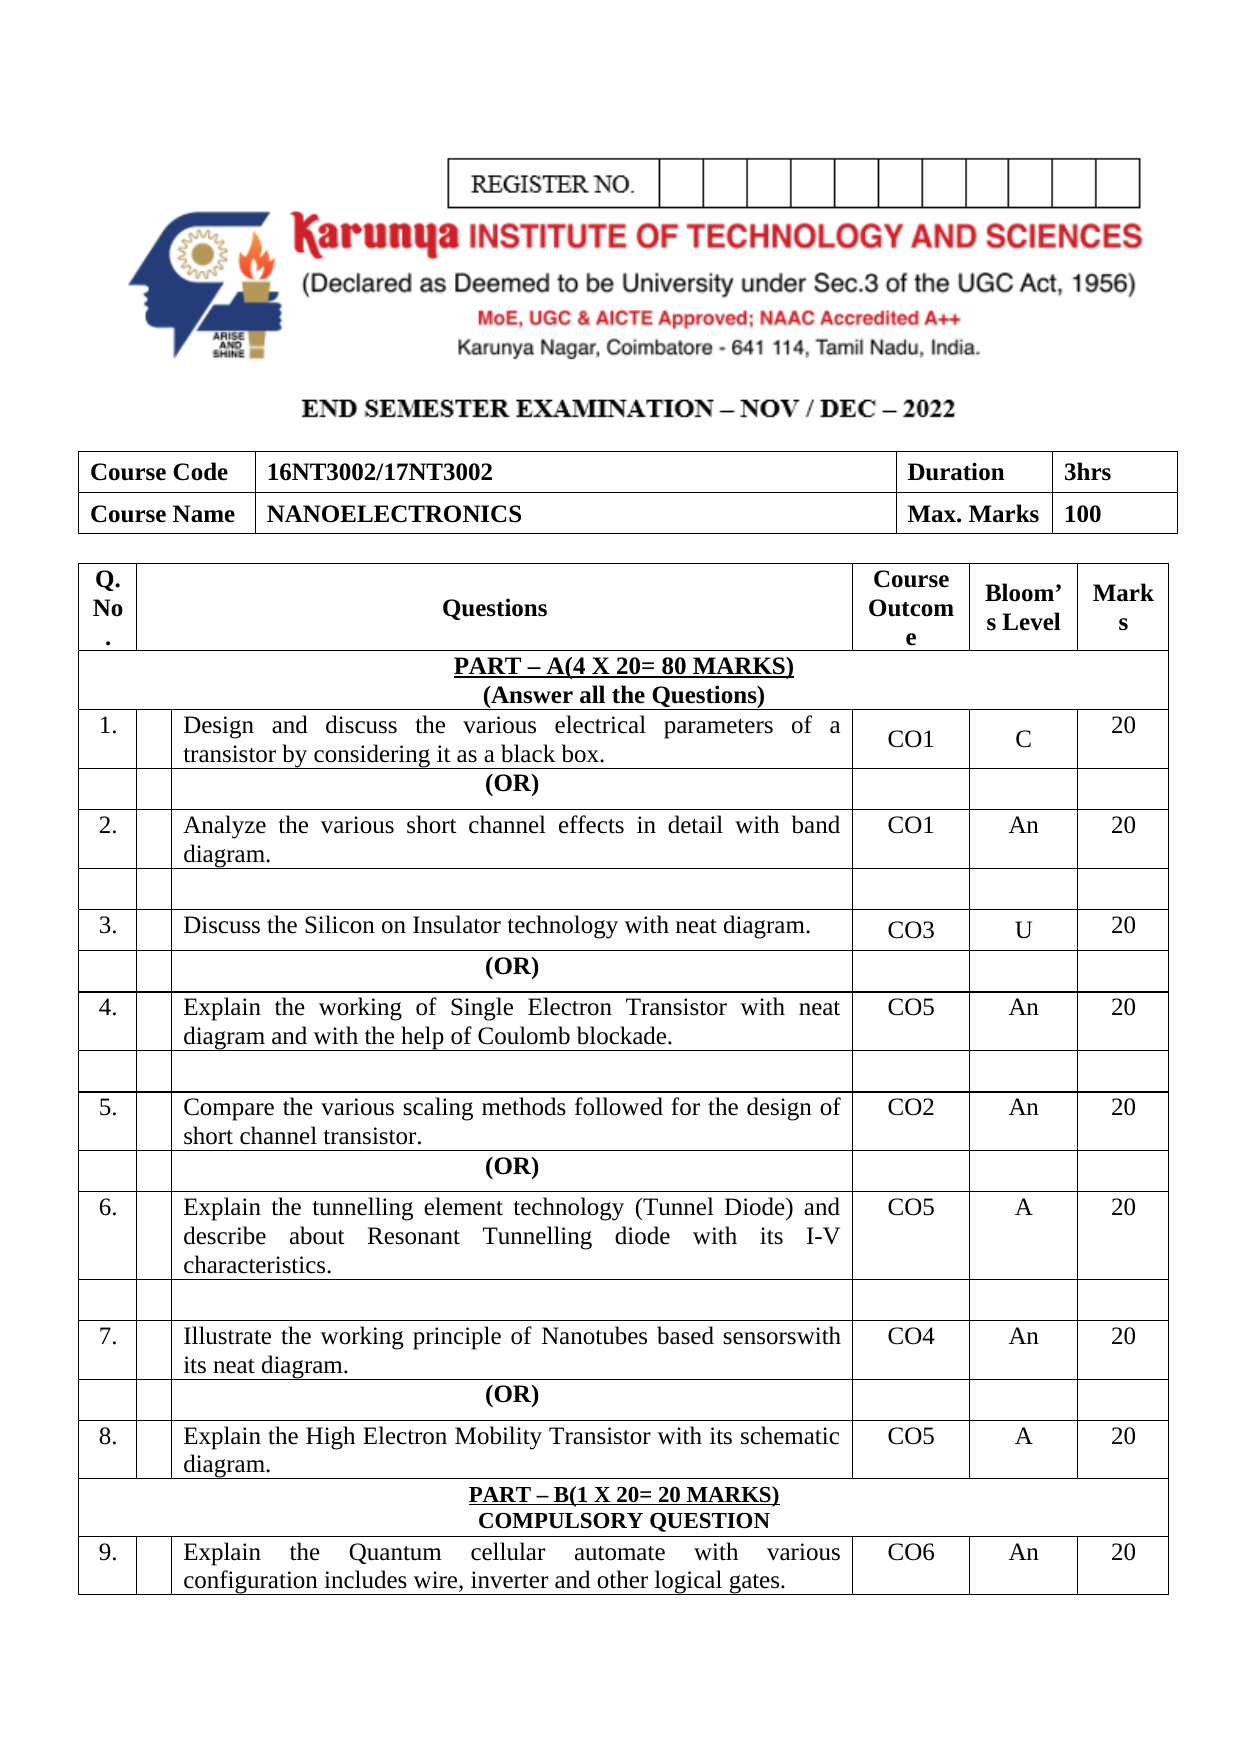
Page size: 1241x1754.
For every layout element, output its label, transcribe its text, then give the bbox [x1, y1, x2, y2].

table_cell [970, 951, 1077, 991]
table_cell C [970, 710, 1077, 767]
table_cell [137, 1537, 171, 1594]
table_cell [137, 869, 171, 909]
table_header Questions [137, 564, 852, 650]
table_cell [172, 1051, 852, 1091]
table_cell 20 [1078, 810, 1168, 867]
table_cell 3. [79, 910, 136, 950]
table_cell A [970, 1421, 1077, 1478]
table_cell [137, 951, 171, 991]
table_cell (OR) [172, 769, 852, 809]
table_cell CO4 [853, 1321, 969, 1378]
table_cell [137, 1192, 171, 1278]
table_cell (OR) [172, 1380, 852, 1420]
table_cell [137, 1093, 171, 1150]
table_cell CO1 [853, 710, 969, 767]
table_cell CO6 [853, 1537, 969, 1594]
table_cell Explain the working of Single Electron Transistor with neat diagram and with the help of Coulomb blockade. [172, 993, 852, 1050]
table_cell 20 [1078, 1421, 1168, 1478]
table_header Bloom’s Level [970, 564, 1077, 650]
table_cell [970, 1051, 1077, 1091]
table_cell 100 [1053, 493, 1177, 533]
table_cell [137, 1051, 171, 1091]
table_cell CO3 [853, 910, 969, 950]
table_cell [1078, 1151, 1168, 1191]
table_cell [137, 769, 171, 809]
table_cell 9. [79, 1537, 136, 1594]
table_cell 2. [79, 810, 136, 867]
table_cell [137, 1280, 171, 1320]
table_cell [137, 1380, 171, 1420]
table_cell [970, 1380, 1077, 1420]
table_cell PART – A(4 X 20= 80 MARKS) (Answer all the Questions) [79, 651, 1168, 709]
table_cell U [970, 910, 1077, 950]
table_cell Analyze the various short channel effects in detail with band diagram. [172, 810, 852, 867]
table_cell [79, 1380, 136, 1420]
table_cell (OR) [172, 951, 852, 991]
table_cell An [970, 810, 1077, 867]
table_header Q. No. [79, 564, 136, 650]
table_cell 7. [79, 1321, 136, 1378]
table_cell 1. [79, 710, 136, 767]
table_cell [137, 910, 171, 950]
table_cell Explain the tunnelling element technology (Tunnel Diode) and describe about Resonant Tunnelling diode with its I-V characteristics. [172, 1192, 852, 1278]
table_cell [137, 710, 171, 767]
table_cell CO5 [853, 1421, 969, 1478]
table_cell 4. [79, 993, 136, 1050]
table_header 16NT3002/17NT3002 [256, 452, 896, 492]
table_cell [1078, 869, 1168, 909]
table_cell [137, 810, 171, 867]
table_cell Design and discuss the various electrical parameters of a transistor by considering it as a black box. [172, 710, 852, 767]
table_cell [853, 951, 969, 991]
table_cell 8. [79, 1421, 136, 1478]
table_cell 20 [1078, 1192, 1168, 1278]
picture [124, 150, 1147, 422]
table_cell A [970, 1192, 1077, 1278]
table_cell PART – B(1 X 20= 20 MARKS) COMPULSORY QUESTION [79, 1479, 1168, 1536]
table_cell [137, 1321, 171, 1378]
table_cell [970, 869, 1077, 909]
table_cell CO5 [853, 993, 969, 1050]
table_cell NANOELECTRONICS [256, 493, 896, 533]
table_cell Max. Marks [897, 493, 1052, 533]
table_cell [172, 1280, 852, 1320]
table_cell [79, 1280, 136, 1320]
table_cell [853, 1051, 969, 1091]
table_cell 20 [1078, 1093, 1168, 1150]
table_header Marks [1078, 564, 1168, 650]
table_cell [853, 1380, 969, 1420]
table_cell [137, 993, 171, 1050]
table_cell [172, 869, 852, 909]
table_cell [79, 1051, 136, 1091]
table_cell CO5 [853, 1192, 969, 1278]
table_cell [1078, 769, 1168, 809]
table_cell 20 [1078, 910, 1168, 950]
table_cell [853, 869, 969, 909]
table_cell An [970, 993, 1077, 1050]
table_cell 5. [79, 1093, 136, 1150]
table_cell [853, 1280, 969, 1320]
table_cell [1078, 1280, 1168, 1320]
table_cell An [970, 1093, 1077, 1150]
table_cell [1078, 1051, 1168, 1091]
table_cell [79, 1151, 136, 1191]
table_cell [853, 769, 969, 809]
table_cell [970, 1280, 1077, 1320]
table_cell [79, 769, 136, 809]
table_cell [970, 1151, 1077, 1191]
table_cell [970, 769, 1077, 809]
table_cell An [970, 1537, 1077, 1594]
table_cell [853, 1151, 969, 1191]
table_cell 20 [1078, 1321, 1168, 1378]
table_cell An [970, 1321, 1077, 1378]
table_header Course Code [79, 452, 255, 492]
table_cell [79, 869, 136, 909]
table_cell Course Name [79, 493, 255, 533]
table_cell (OR) [172, 1151, 852, 1191]
table_cell CO2 [853, 1093, 969, 1150]
table_cell [1078, 1380, 1168, 1420]
table_cell 20 [1078, 1537, 1168, 1594]
table_header Duration [897, 452, 1052, 492]
table_header 3hrs [1053, 452, 1177, 492]
table_cell Explain the Quantum cellular automate with various configuration includes wire, inverter and other logical gates. [172, 1537, 852, 1594]
table_cell Discuss the Silicon on Insulator technology with neat diagram. [172, 910, 852, 950]
table_cell [137, 1151, 171, 1191]
table_cell Compare the various scaling methods followed for the design of short channel transistor. [172, 1093, 852, 1150]
table_cell [79, 951, 136, 991]
table_cell Illustrate the working principle of Nanotubes based sensorswith its neat diagram. [172, 1321, 852, 1378]
table_cell 6. [79, 1192, 136, 1278]
table_cell [137, 1421, 171, 1478]
table_header Course Outcome [853, 564, 969, 650]
table_cell 20 [1078, 710, 1168, 767]
table_cell CO1 [853, 810, 969, 867]
table_cell 20 [1078, 993, 1168, 1050]
table_cell Explain the High Electron Mobility Transistor with its schematic diagram. [172, 1421, 852, 1478]
table_cell [1078, 951, 1168, 991]
